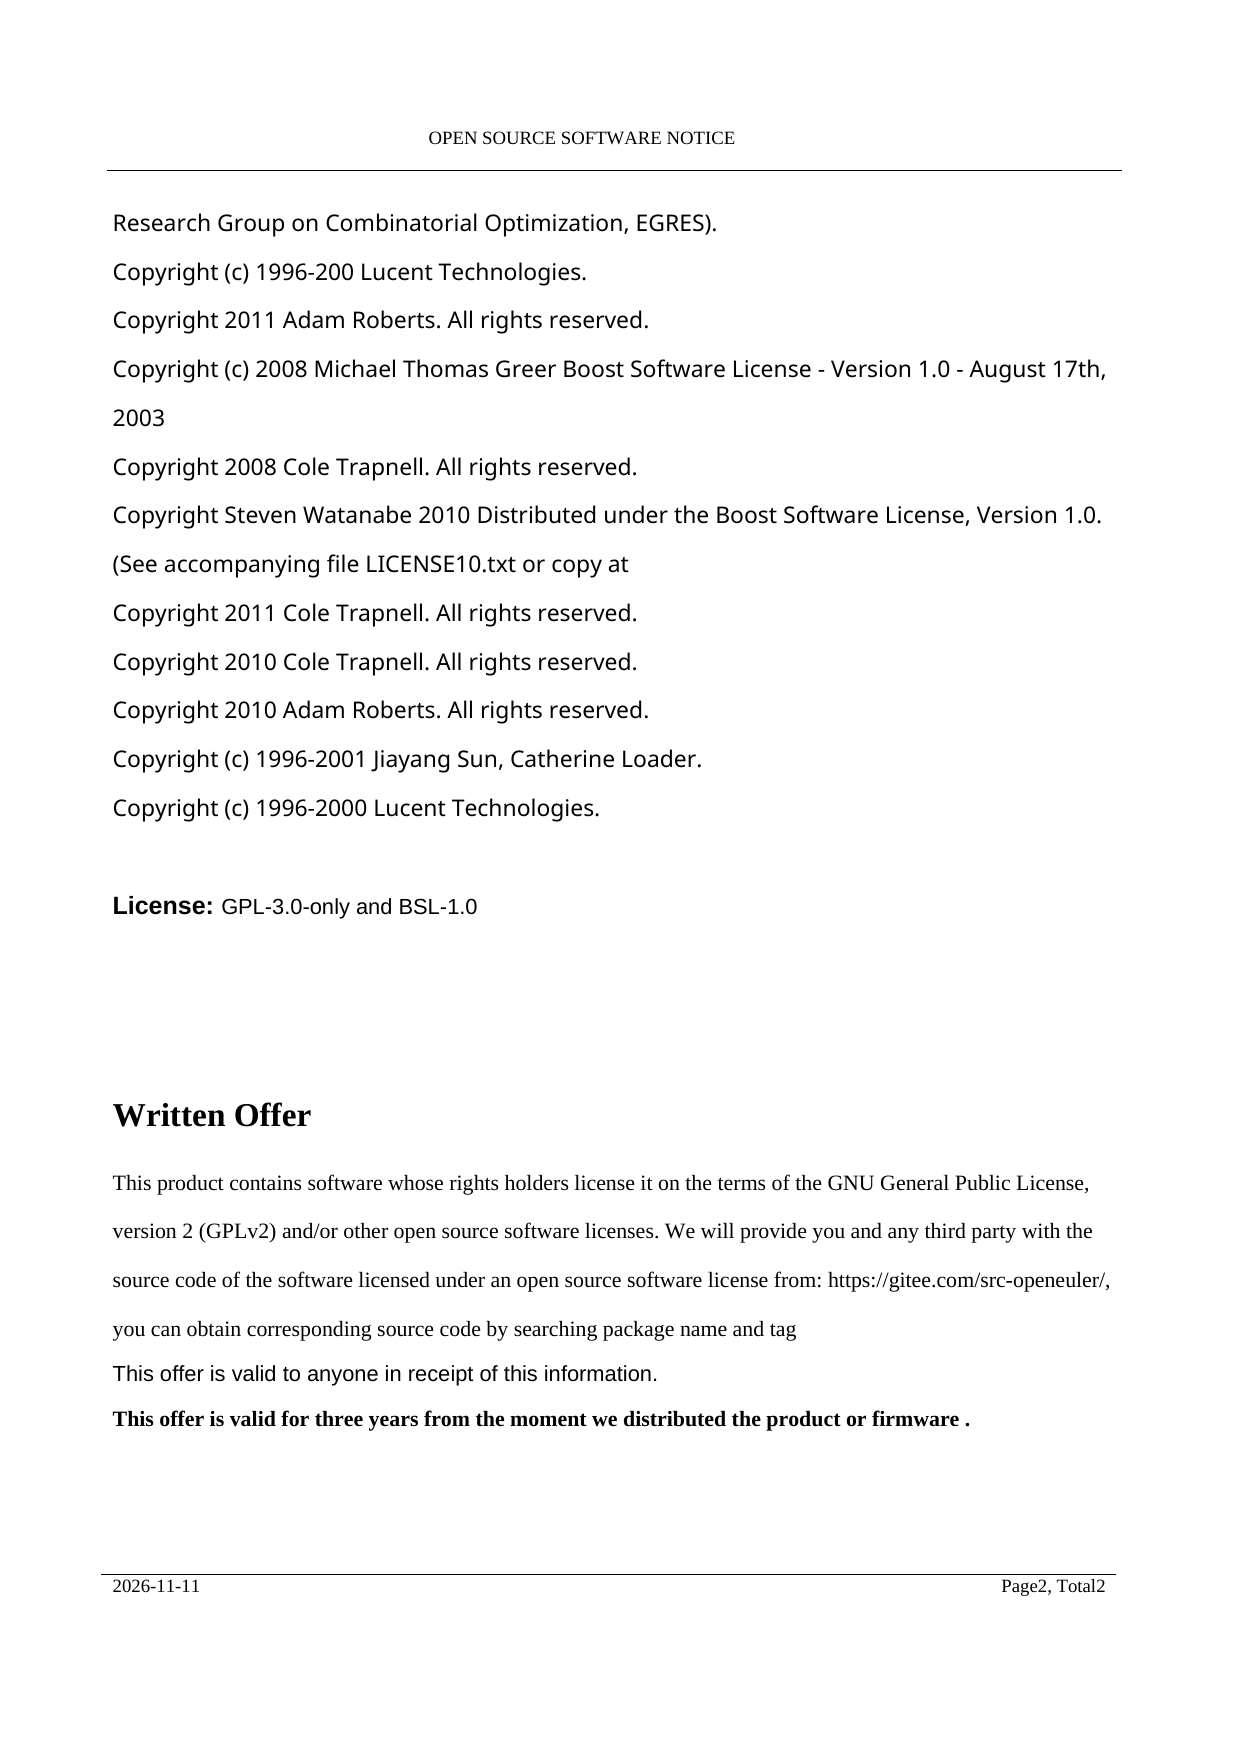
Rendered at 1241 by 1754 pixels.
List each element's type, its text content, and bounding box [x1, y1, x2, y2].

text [112, 206, 1128, 873]
text This offer is valid for three years from the moment we distributed the product or firmware . [112, 1403, 1128, 1435]
text This offer is valid to anyone in receipt of this information. [112, 1357, 1128, 1390]
text This product contains software whose rights holders license it on the terms of the GNU General Public License, version 2 (GPLv2) and/or other open source software licenses. We will provide you and any third party with the source code of the software licensed under an open source software license from: https://gitee.com/src-openeuler/, you can obtain corresponding source code by searching package name and tag [112, 1166, 1128, 1345]
text Written Offer [112, 1082, 1128, 1147]
text License: GPL-3.0-only and BSL-1.0 [112, 889, 1128, 921]
